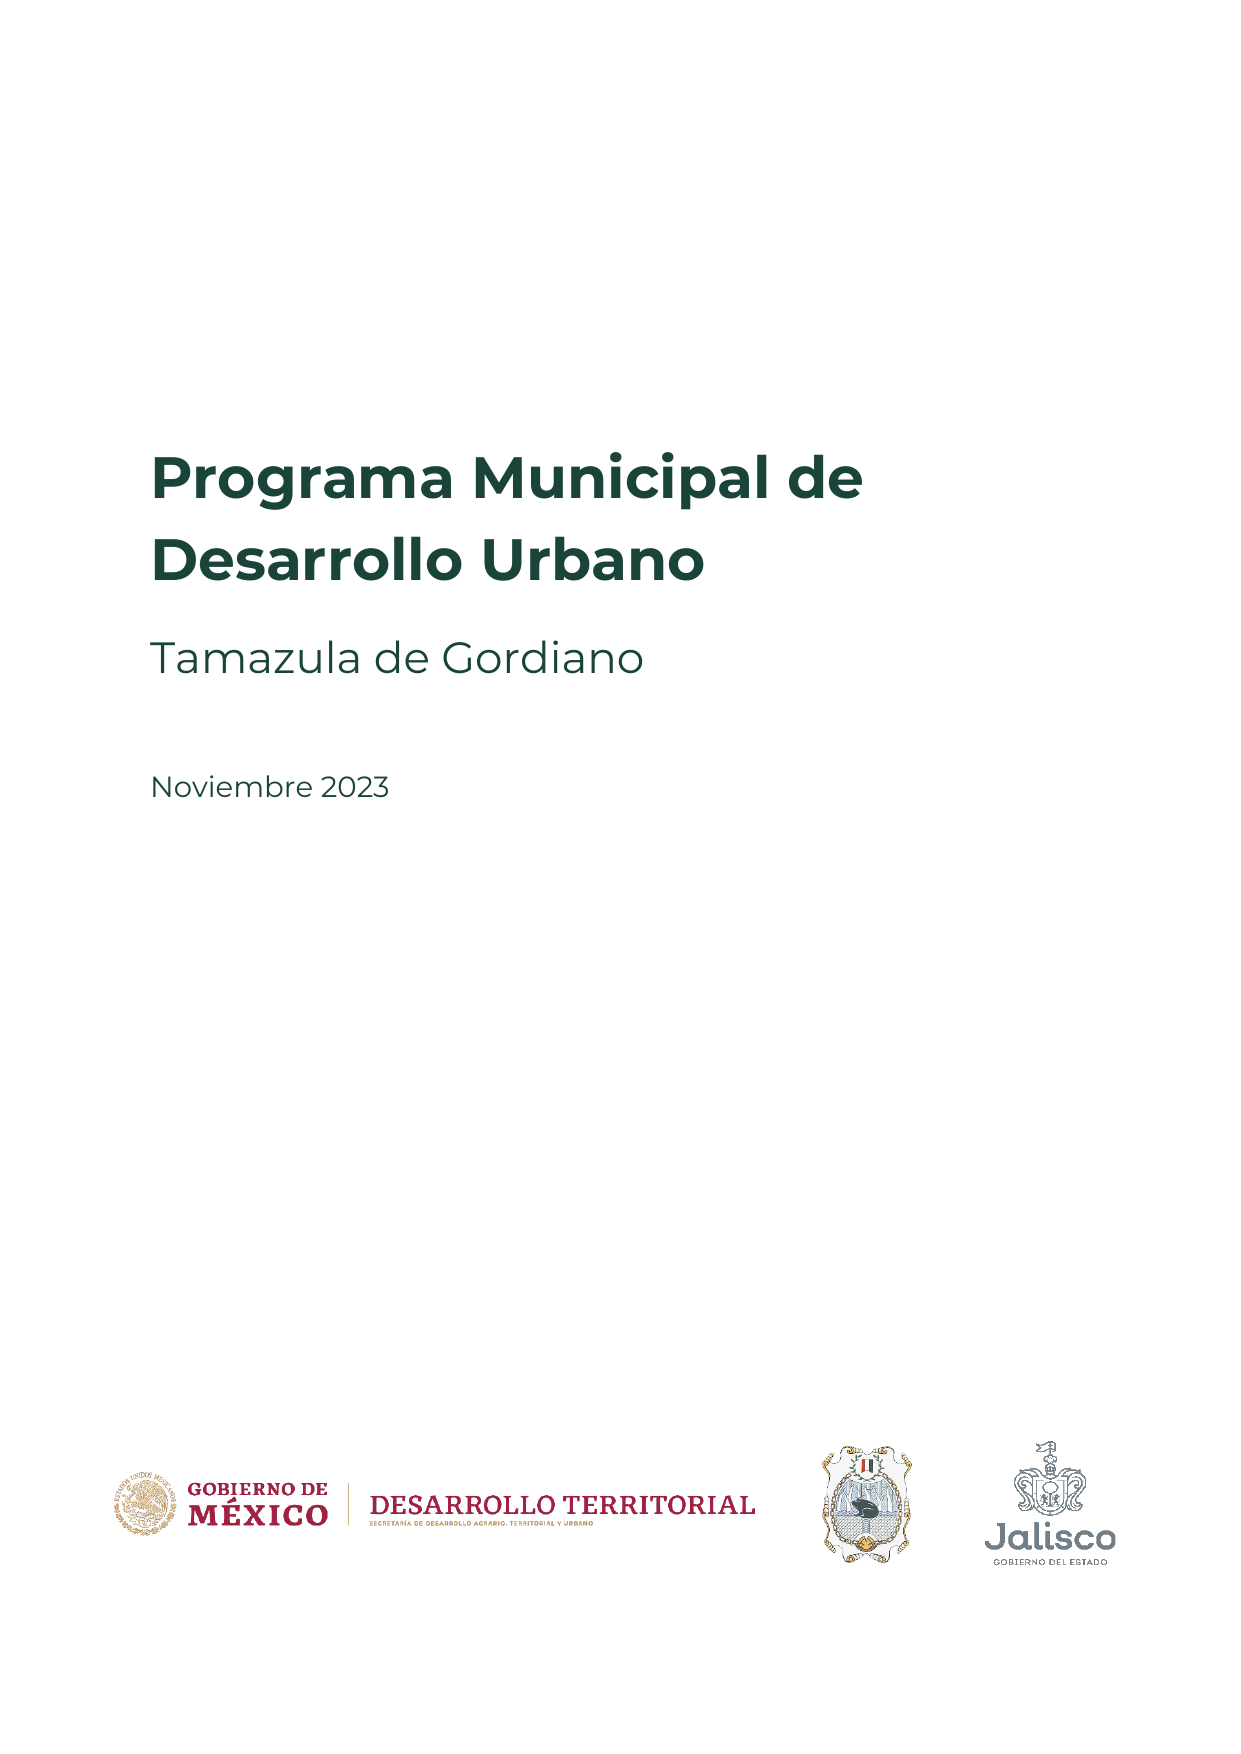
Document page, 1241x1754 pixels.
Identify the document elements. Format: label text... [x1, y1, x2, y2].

text Programa Municipal de Desarrollo Urbano [150, 442, 1090, 595]
text Tamazula de Gordiano [150, 631, 1090, 684]
picture [71, 1430, 797, 1578]
text Noviembre 2023 [150, 769, 1090, 805]
picture [984, 1441, 1116, 1565]
picture [820, 1444, 913, 1565]
